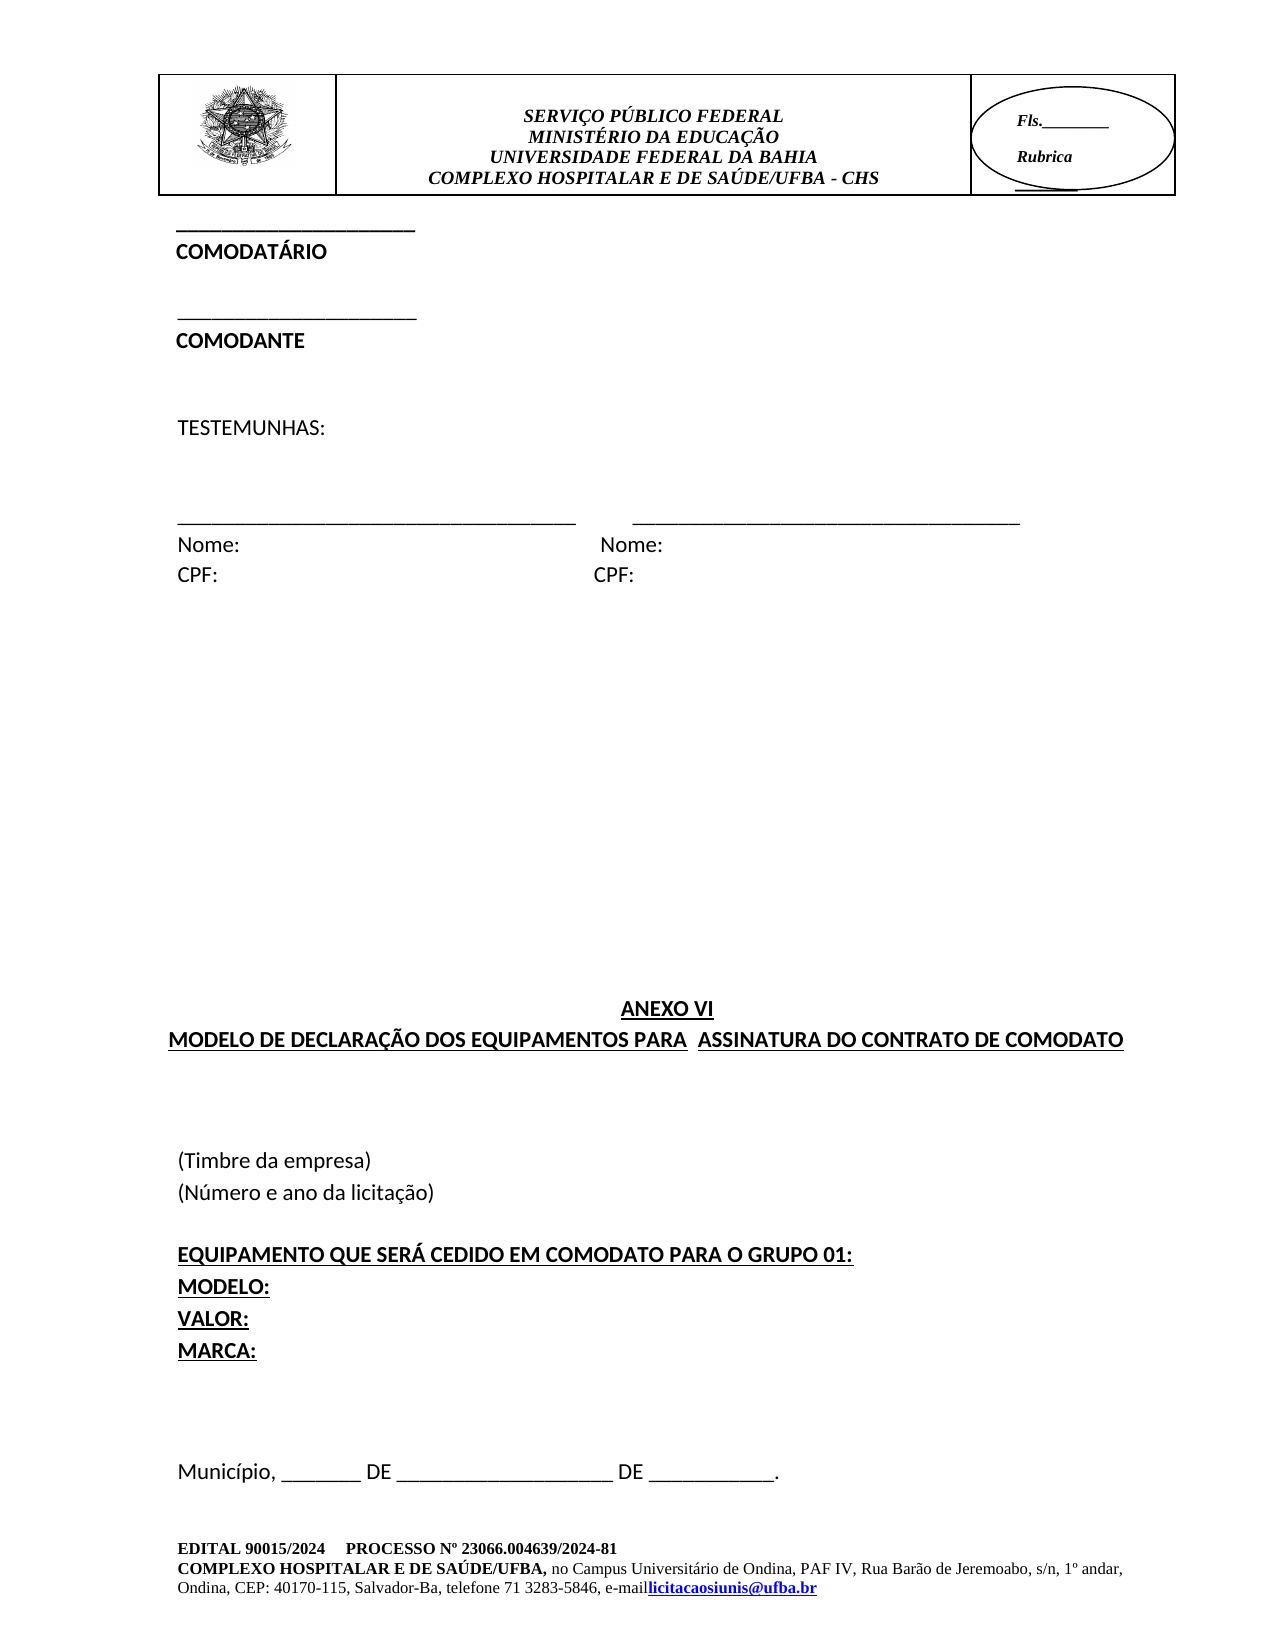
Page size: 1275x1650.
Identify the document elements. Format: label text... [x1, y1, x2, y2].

picture [192, 80, 299, 172]
text VALOR: [177, 1304, 1165, 1332]
text ___________________________________ __________________________________ [177, 500, 1165, 528]
text TESTEMUNHAS: [177, 413, 1165, 441]
text _____________________ [177, 296, 1165, 324]
text MODELO: [177, 1272, 1165, 1301]
text MARCA: [177, 1336, 1165, 1364]
text COMODATÁRIO [176, 237, 1166, 265]
text Município, _______ DE ___________________ DE ___________. [177, 1457, 1165, 1485]
text (Número e ano da licitação) [177, 1178, 1165, 1206]
text _____________________ [176, 207, 1166, 235]
subtitle ANEXO VI [168, 994, 1166, 1022]
text Nome: Nome: [177, 530, 1165, 558]
text COMODANTE [176, 326, 1166, 354]
subtitle MODELO DE DECLARAÇÃO DOS EQUIPAMENTOS PARA ASSINATURA DO CONTRATO DE COMODATO [168, 1026, 1166, 1053]
text (Timbre da empresa) [177, 1147, 1165, 1175]
text EQUIPAMENTO QUE SERÁ CEDIDO EM COMODATO PARA O GRUPO 01: [177, 1241, 1165, 1268]
text CPF: CPF: [177, 560, 1165, 588]
